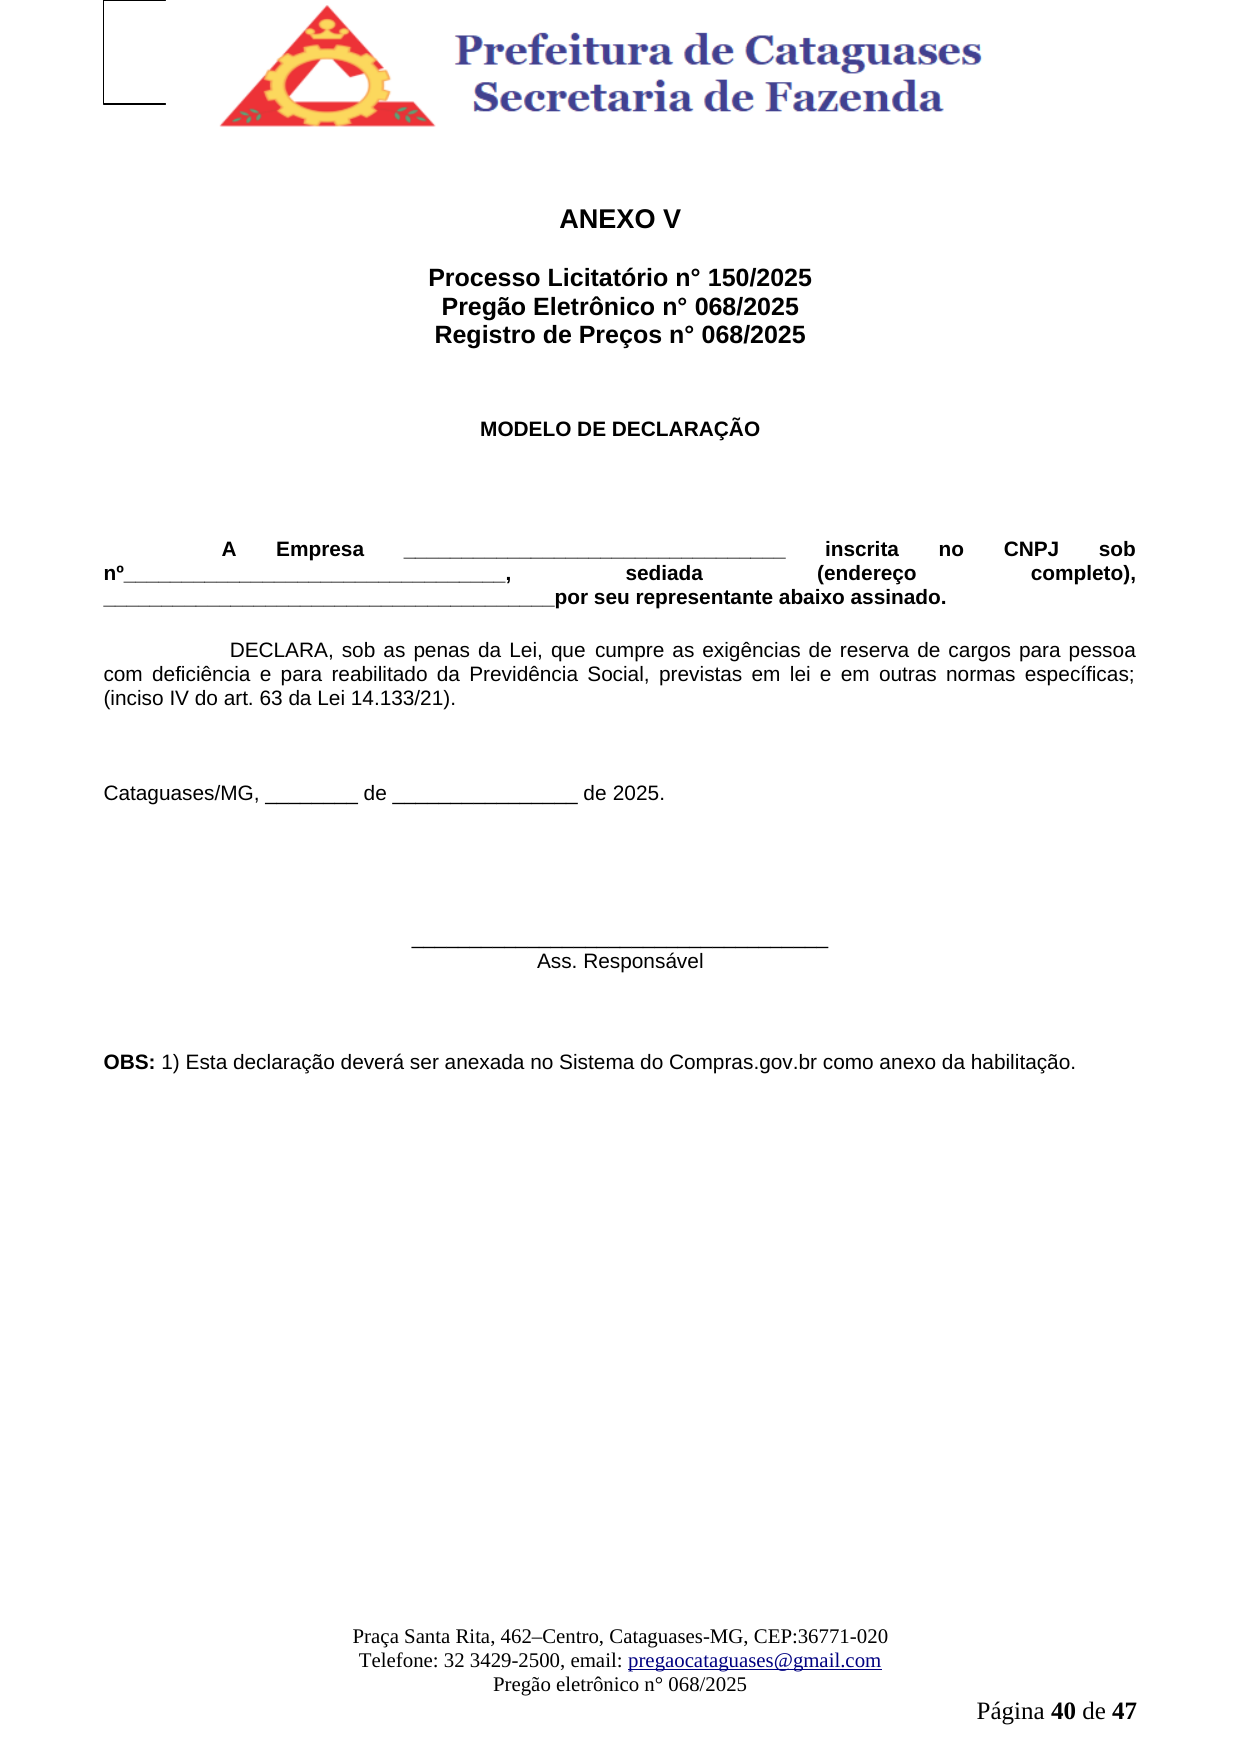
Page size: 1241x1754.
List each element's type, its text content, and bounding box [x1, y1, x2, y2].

text DECLARA, sob as penas da Lei, que cumpre as exigências de reserva de cargos para pessoa com deficiência e para reabilitado da Previdência Social, previstas em lei e em outras normas específicas; (inciso IV do art. 63 da Lei 14.133/21). [103, 637, 1137, 709]
text Ass. Responsável [103, 949, 1137, 973]
text Cataguases/MG, ________ de ________________ de 2025. [103, 781, 1137, 805]
text Pregão Eletrônico n° 068/2025 [103, 291, 1137, 320]
text ____________________________________ [103, 925, 1137, 949]
text OBS: 1) Esta declaração deverá ser anexada no Sistema do Compras.gov.br como anexo da habilitação. [103, 1049, 1137, 1073]
text MODELO DE DECLARAÇÃO [103, 417, 1137, 441]
text Registro de Preços n° 068/2025 [103, 320, 1137, 349]
text Processo Licitatório n° 150/2025 [103, 263, 1137, 291]
text A Empresa _________________________________ inscrita no CNPJ sob nº_________________________________, sediada (endereço completo), _______________________________________por seu representante abaixo assinado. [103, 537, 1137, 609]
text ANEXO V [103, 203, 1137, 234]
picture [165, 0, 1075, 148]
